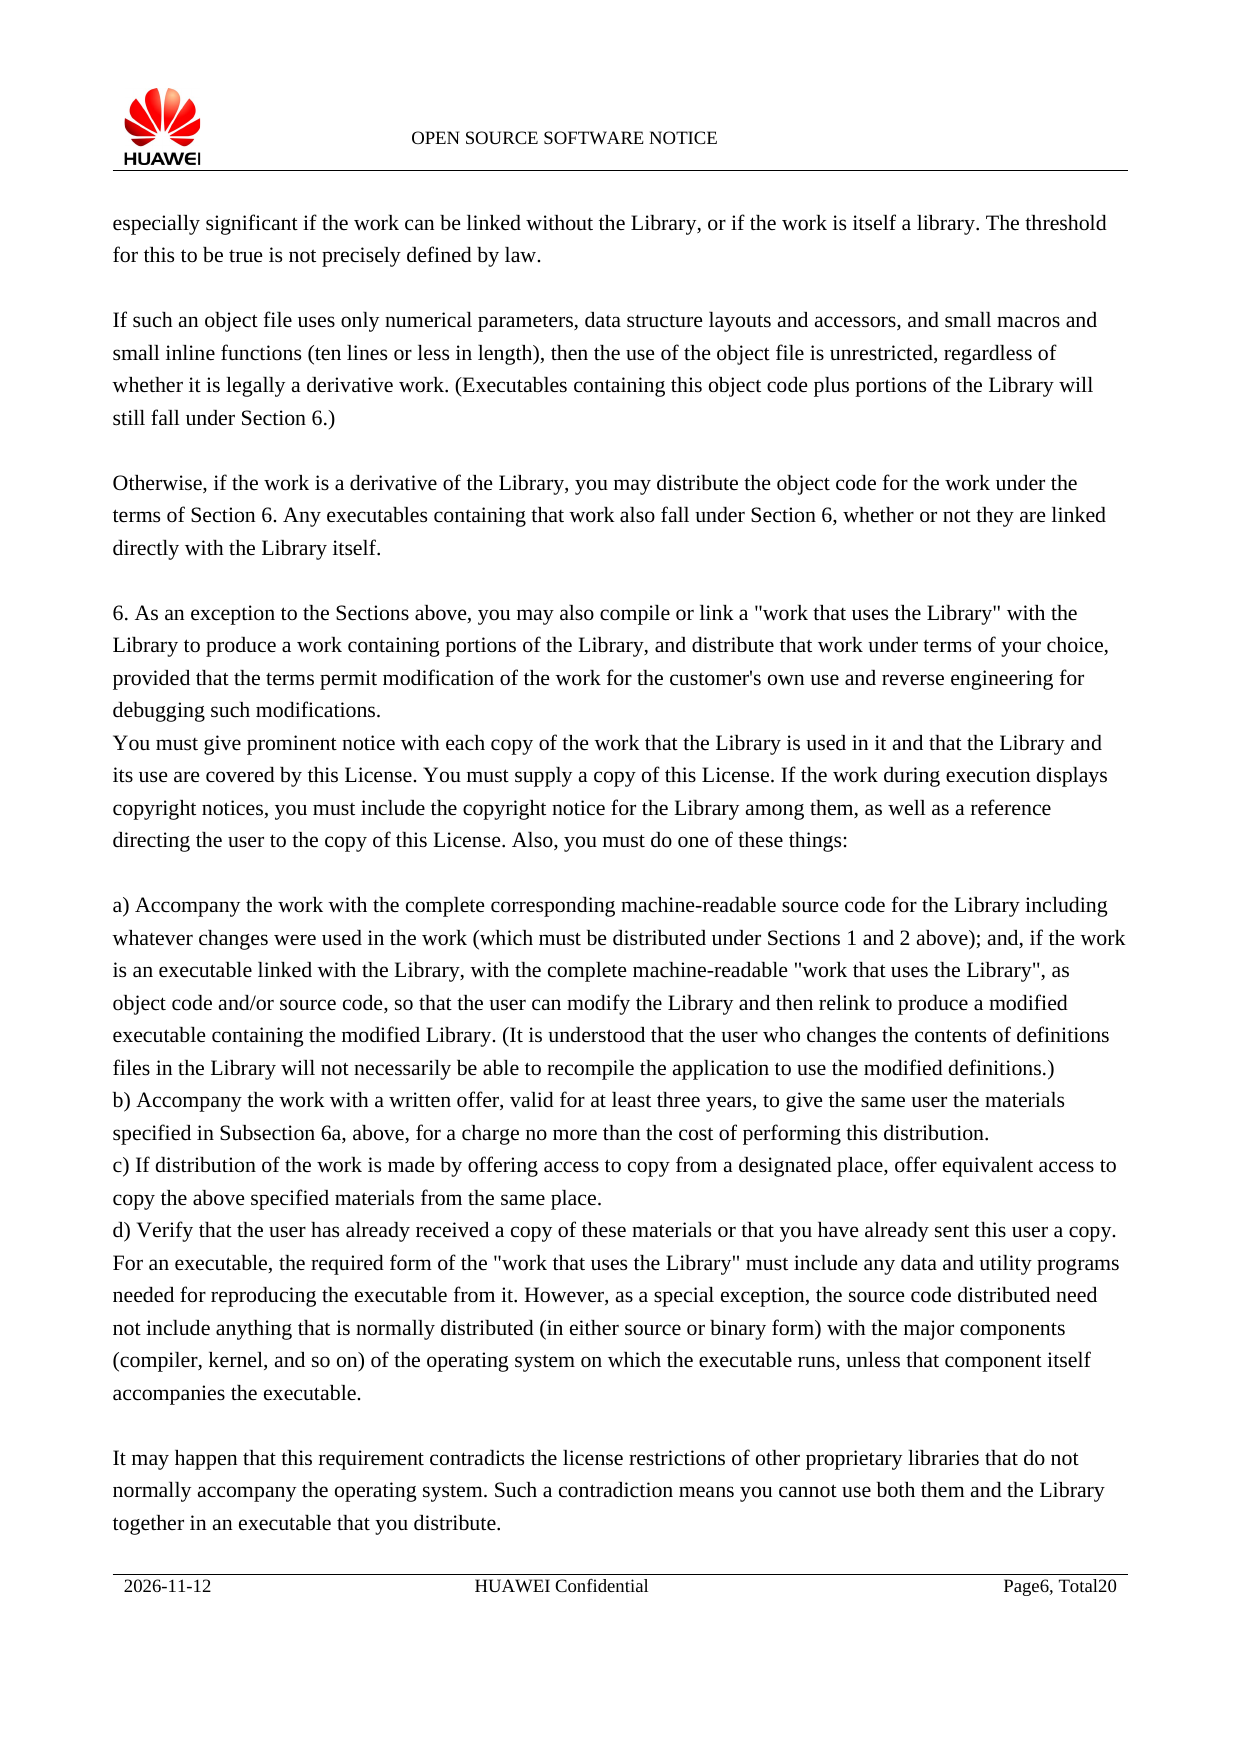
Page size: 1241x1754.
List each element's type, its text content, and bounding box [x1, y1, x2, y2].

text For an executable, the required form of the "work that uses the Library" must include any data and utility programs needed for reproducing the executable from it. However, as a special exception, the source code distributed need not include anything that is normally distributed (in either source or binary form) with the major components (compiler, kernel, and so on) of the operating system on which the executable runs, unless that component itself accompanies the executable. [112, 1246, 1128, 1409]
text 6. As an exception to the Sections above, you may also compile or link a "work that uses the Library" with the Library to produce a work containing portions of the Library, and distribute that work under terms of your choice, provided that the terms permit modification of the work for the customer's own use and reverse engineering for debugging such modifications. [112, 596, 1128, 726]
text If such an object file uses only numerical parameters, data structure layouts and accessors, and small macros and small inline functions (ten lines or less in length), then the use of the object file is unrestricted, regardless of whether it is legally a derivative work. (Executables containing this object code plus portions of the Library will still fall under Section 6.) [112, 304, 1128, 434]
text b) Accompany the work with a written offer, valid for at least three years, to give the same user the materials specified in Subsection 6a, above, for a charge no more than the cost of performing this distribution. [112, 1084, 1128, 1149]
text c) If distribution of the work is made by offering access to copy from a designated place, offer equivalent access to copy the above specified materials from the same place. [112, 1149, 1128, 1214]
text It may happen that this requirement contradicts the license restrictions of other proprietary libraries that do not normally accompany the operating system. Such a contradiction means you cannot use both them and the Library together in an executable that you distribute. [112, 1441, 1128, 1539]
text Otherwise, if the work is a derivative of the Library, you may distribute the object code for the work under the terms of Section 6. Any executables containing that work also fall under Section 6, whether or not they are linked directly with the Library itself. [112, 466, 1128, 564]
text a) Accompany the work with the complete corresponding machine-readable source code for the Library including whatever changes were used in the work (which must be distributed under Sections 1 and 2 above); and, if the work is an executable linked with the Library, with the complete machine-readable "work that uses the Library", as object code and/or source code, so that the user can modify the Library and then relink to produce a modified executable containing the modified Library. (It is understood that the user who changes the contents of definitions files in the Library will not necessarily be able to recompile the application to use the modified definitions.) [112, 889, 1128, 1084]
text d) Verify that the user has already received a copy of these materials or that you have already sent this user a copy. [112, 1214, 1128, 1246]
text You must give prominent notice with each copy of the work that the Library is used in it and that the Library and its use are covered by this License. You must supply a copy of this License. If the work during execution displays copyright notices, you must include the copyright notice for the Library among them, as well as a reference directing the user to the copy of this License. Also, you must do one of these things: [112, 726, 1128, 856]
picture [124, 88, 201, 165]
